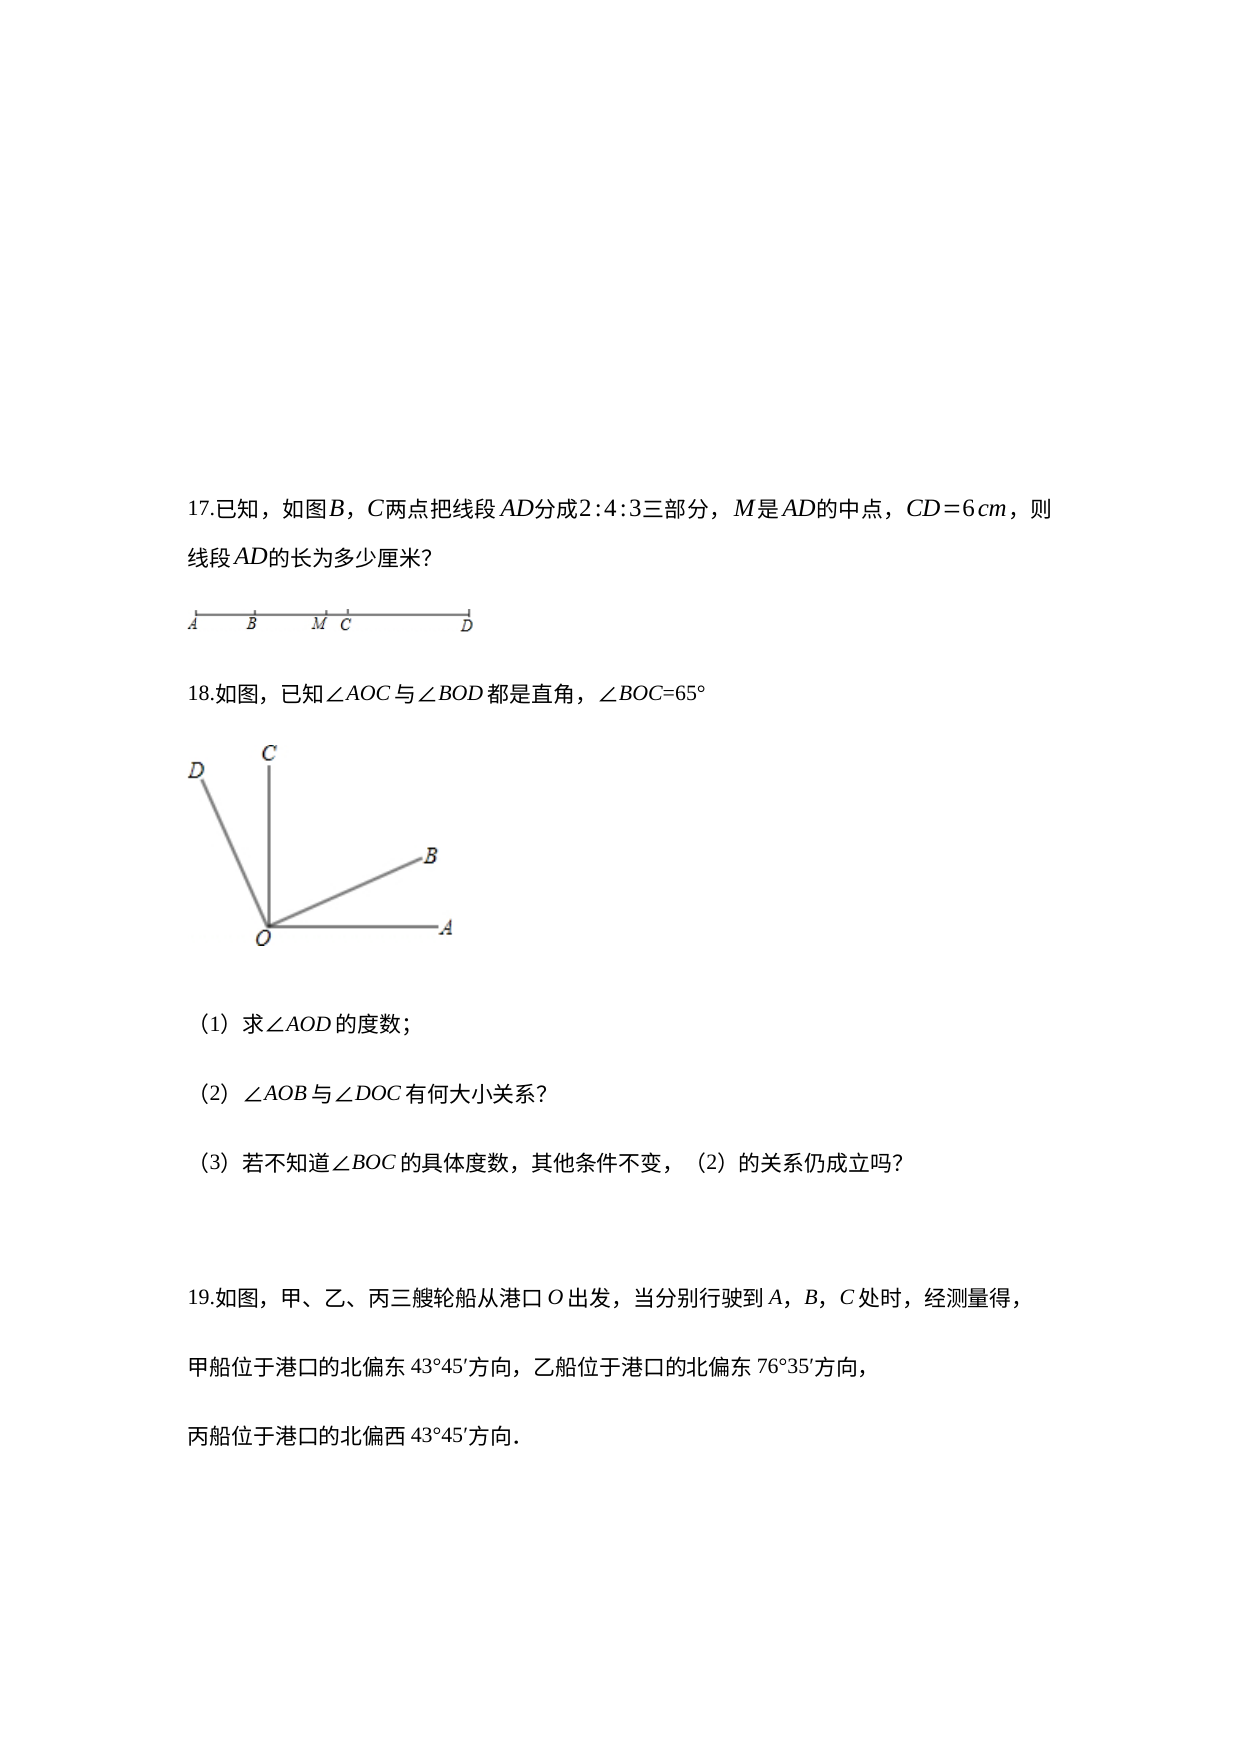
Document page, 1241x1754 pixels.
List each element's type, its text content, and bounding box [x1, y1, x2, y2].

picture [187, 609, 476, 635]
list 丙船位于港口的北偏西43°45′方向． [187, 1419, 1053, 1451]
list （3）若不知道∠BOC的具体度数，其他条件不变，（2）的关系仍成立吗？ [187, 1145, 1053, 1178]
list 18.如图，已知∠AOC与∠BOD都是直角，∠BOC=65° [187, 676, 1053, 709]
picture [187, 745, 453, 946]
list 19.如图，甲、乙、丙三艘轮船从港口O出发，当分别行驶到A，B，C处时，经测量得， [187, 1281, 1053, 1313]
list （1）求∠AOD的度数； [187, 1007, 1053, 1039]
list 17.已知，如图，两点把线段分成三部分，是的中点，，则线段的长为多少厘米？ [187, 492, 1053, 573]
list （2）∠AOB与∠DOC有何大小关系？ [187, 1076, 1053, 1109]
list 甲船位于港口的北偏东43°45′方向，乙船位于港口的北偏东76°35′方向， [187, 1350, 1053, 1382]
